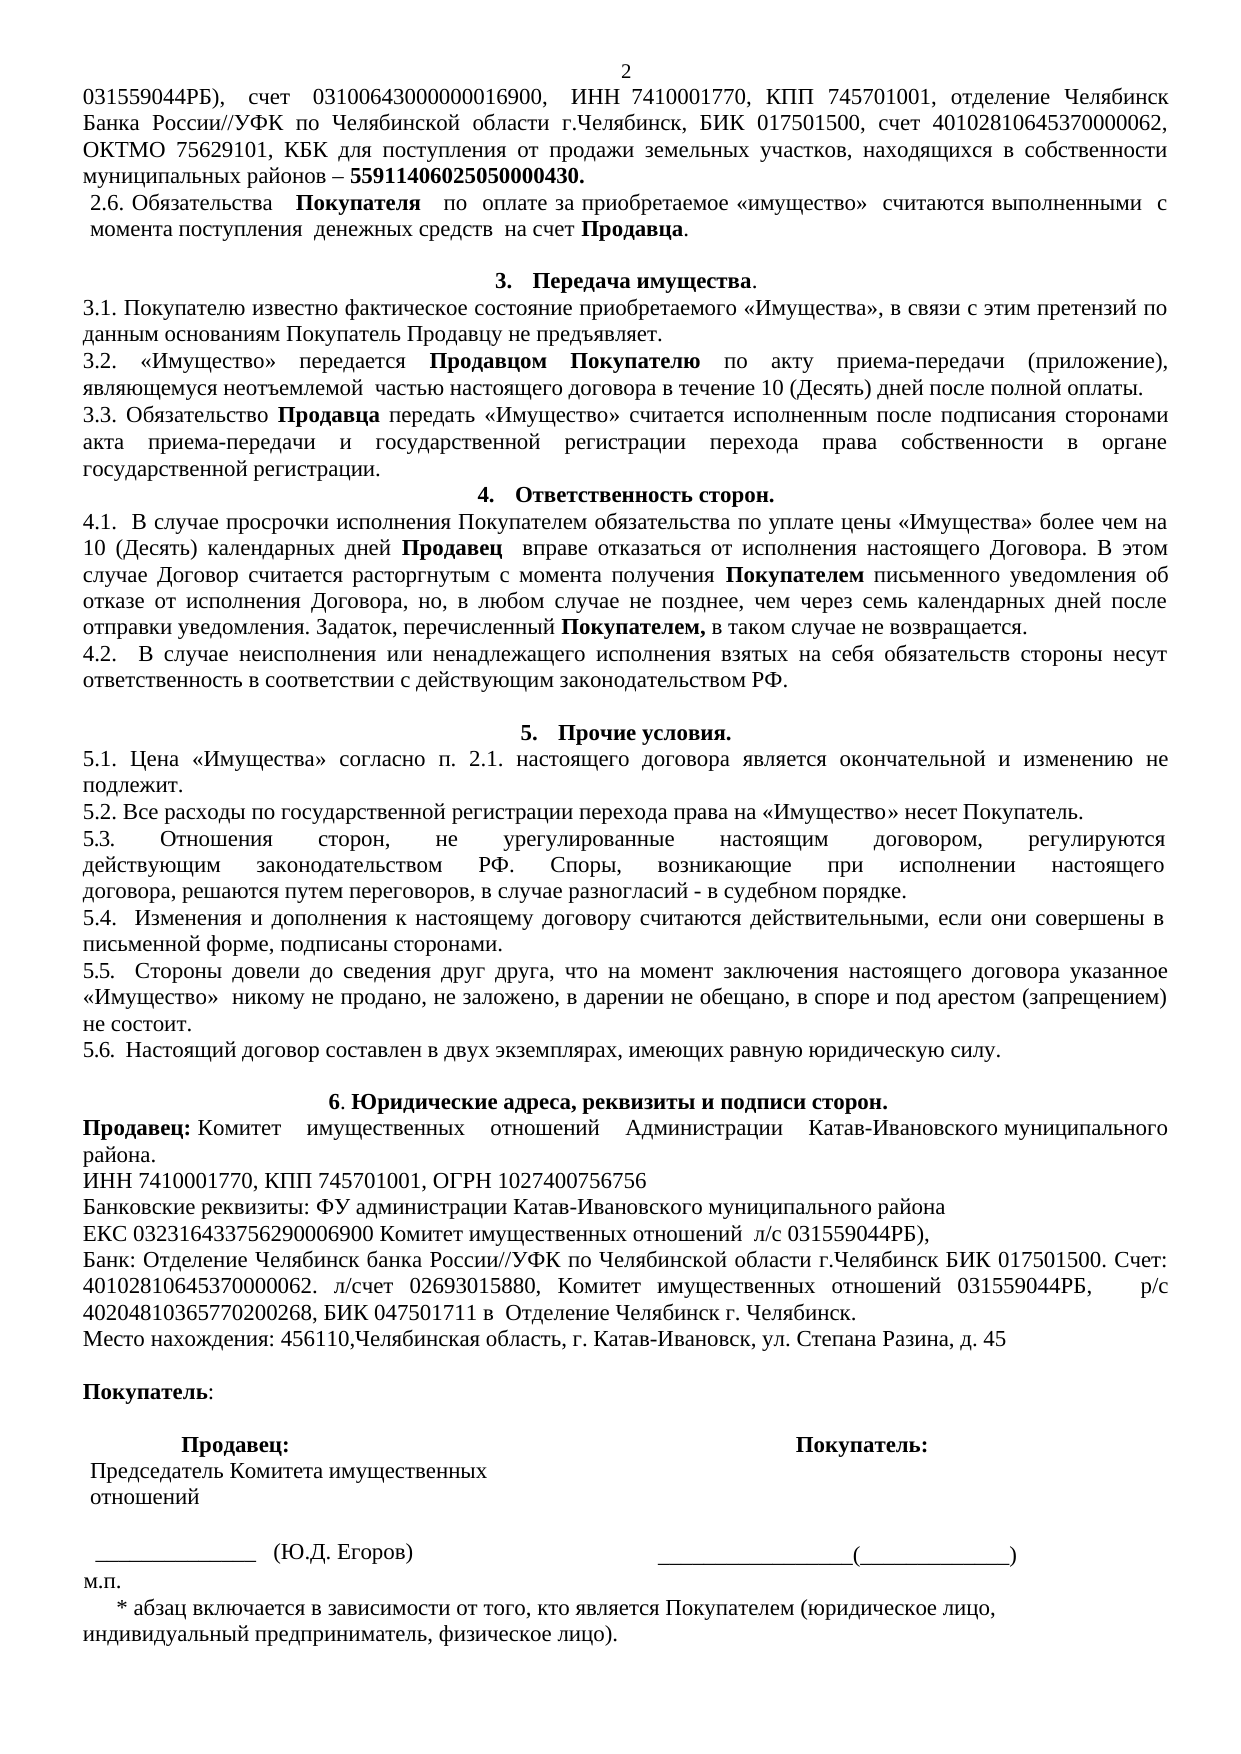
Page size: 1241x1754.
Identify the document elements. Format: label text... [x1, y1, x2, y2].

table_header Покупатель: [584, 1431, 1090, 1457]
text 5.4. Изменения и дополнения к настоящему договору считаются действительными, если они совершены в письменной форме, подписаны сторонами. [83, 904, 1166, 957]
text 2.6. Обязательства Покупателя по оплате за приобретаемое «имущество» считаются выполненными с момента поступления денежных средств на счет Продавца. [90, 188, 1169, 241]
list Ответственность сторон. [83, 482, 1169, 508]
text 5.3. Отношения сторон, не урегулированные настоящим договором, регулируются действующим законодательством РФ. Споры, возникающие при исполнении настоящего договора, решаются путем переговоров, в случае разногласий - в судебном порядке. [83, 825, 1166, 904]
text Покупатель: [83, 1378, 1169, 1404]
text 4.1. В случае просрочки исполнения Покупателем обязательства по уплате цены «Имущества» более чем на 10 (Десять) календарных дней Продавец вправе отказаться от исполнения настоящего Договора. В этом случае Договор считается расторгнутым с момента получения Покупателем письменного уведомления об отказе от исполнения Договора, но, в любом случае не позднее, чем через семь календарных дней после отправки уведомления. Задаток, перечисленный Покупателем, в таком случае не возвращается. [83, 508, 1169, 640]
table_cell _________________(_____________) [584, 1457, 1090, 1567]
text 3.2. «Имущество» передается Продавцом Покупателю по акту приема-передачи (приложение), являющемуся неотъемлемой частью настоящего договора в течение 10 (Десять) дней после полной оплаты. [83, 347, 1169, 401]
list Прочие условия. [83, 719, 1169, 745]
text ЕКС 032316433756290006900 Комитет имущественных отношений л/с 031559044РБ), [83, 1220, 1169, 1246]
text 4.2. В случае неисполнения или ненадлежащего исполнения взятых на себя обязательств стороны несут ответственность в соответствии с действующим законодательством РФ. [83, 640, 1169, 692]
table_cell Председатель Комитета имущественных отношений ______________ (Ю.Д. Егоров) [79, 1457, 584, 1567]
text 3.1. Покупателю известно фактическое состояние приобретаемого «Имущества», в связи с этим претензий по данным основаниям Покупатель Продавцу не предъявляет. [83, 294, 1169, 347]
text м.п. [83, 1567, 1169, 1593]
text 5.6. Настоящий договор составлен в двух экземплярах, имеющих равную юридическую силу. [83, 1036, 1164, 1062]
list Передача имущества. [83, 268, 1169, 294]
text 5.1. Цена «Имущества» согласно п. 2.1. настоящего договора является окончательной и изменению не подлежит. [83, 745, 1169, 798]
text 5.5. Стороны довели до сведения друг друга, что на момент заключения настоящего договора указанное «Имущество» никому не продано, не заложено, в дарении не обещано, в споре и под арестом (запрещением) не состоит. [83, 957, 1169, 1036]
text 6. Юридические адреса, реквизиты и подписи сторон. [83, 1088, 1174, 1114]
text * абзац включается в зависимости от того, кто является Покупателем (юридическое лицо, индивидуальный предприниматель, физическое лицо). [83, 1593, 1054, 1646]
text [75, 83, 1169, 188]
text 5.2. Все расходы по государственной регистрации перехода права на «Имущество» несет Покупатель. [83, 798, 1169, 825]
text Место нахождения: 456110,Челябинская область, г. Катав-Ивановск, ул. Степана Разина, д. 45 [83, 1325, 1169, 1352]
text Банковские реквизиты: ФУ администрации Катав-Ивановского муниципального района [83, 1193, 1166, 1220]
table_header Продавец: [79, 1431, 584, 1457]
text Банк: Отделение Челябинск банка России//УФК по Челябинской области г.Челябинск БИК 017501500. Счет: 40102810645370000062. л/счет 02693015880, Комитет имущественных отношений 031559044РБ, р/с 40204810365770200268, БИК 047501711 в Отделение Челябинск г. Челябинск. [83, 1246, 1169, 1325]
text 3.3. Обязательство Продавца передать «Имущество» считается исполненным после подписания сторонами акта приема-передачи и государственной регистрации перехода права собственности в органе государственной регистрации. [83, 401, 1169, 482]
text ИНН 7410001770, КПП 745701001, ОГРН 1027400756756 [83, 1167, 1169, 1193]
text Продавец: Комитет имущественных отношений Администрации Катав-Ивановского муниципального района. [83, 1114, 1169, 1167]
